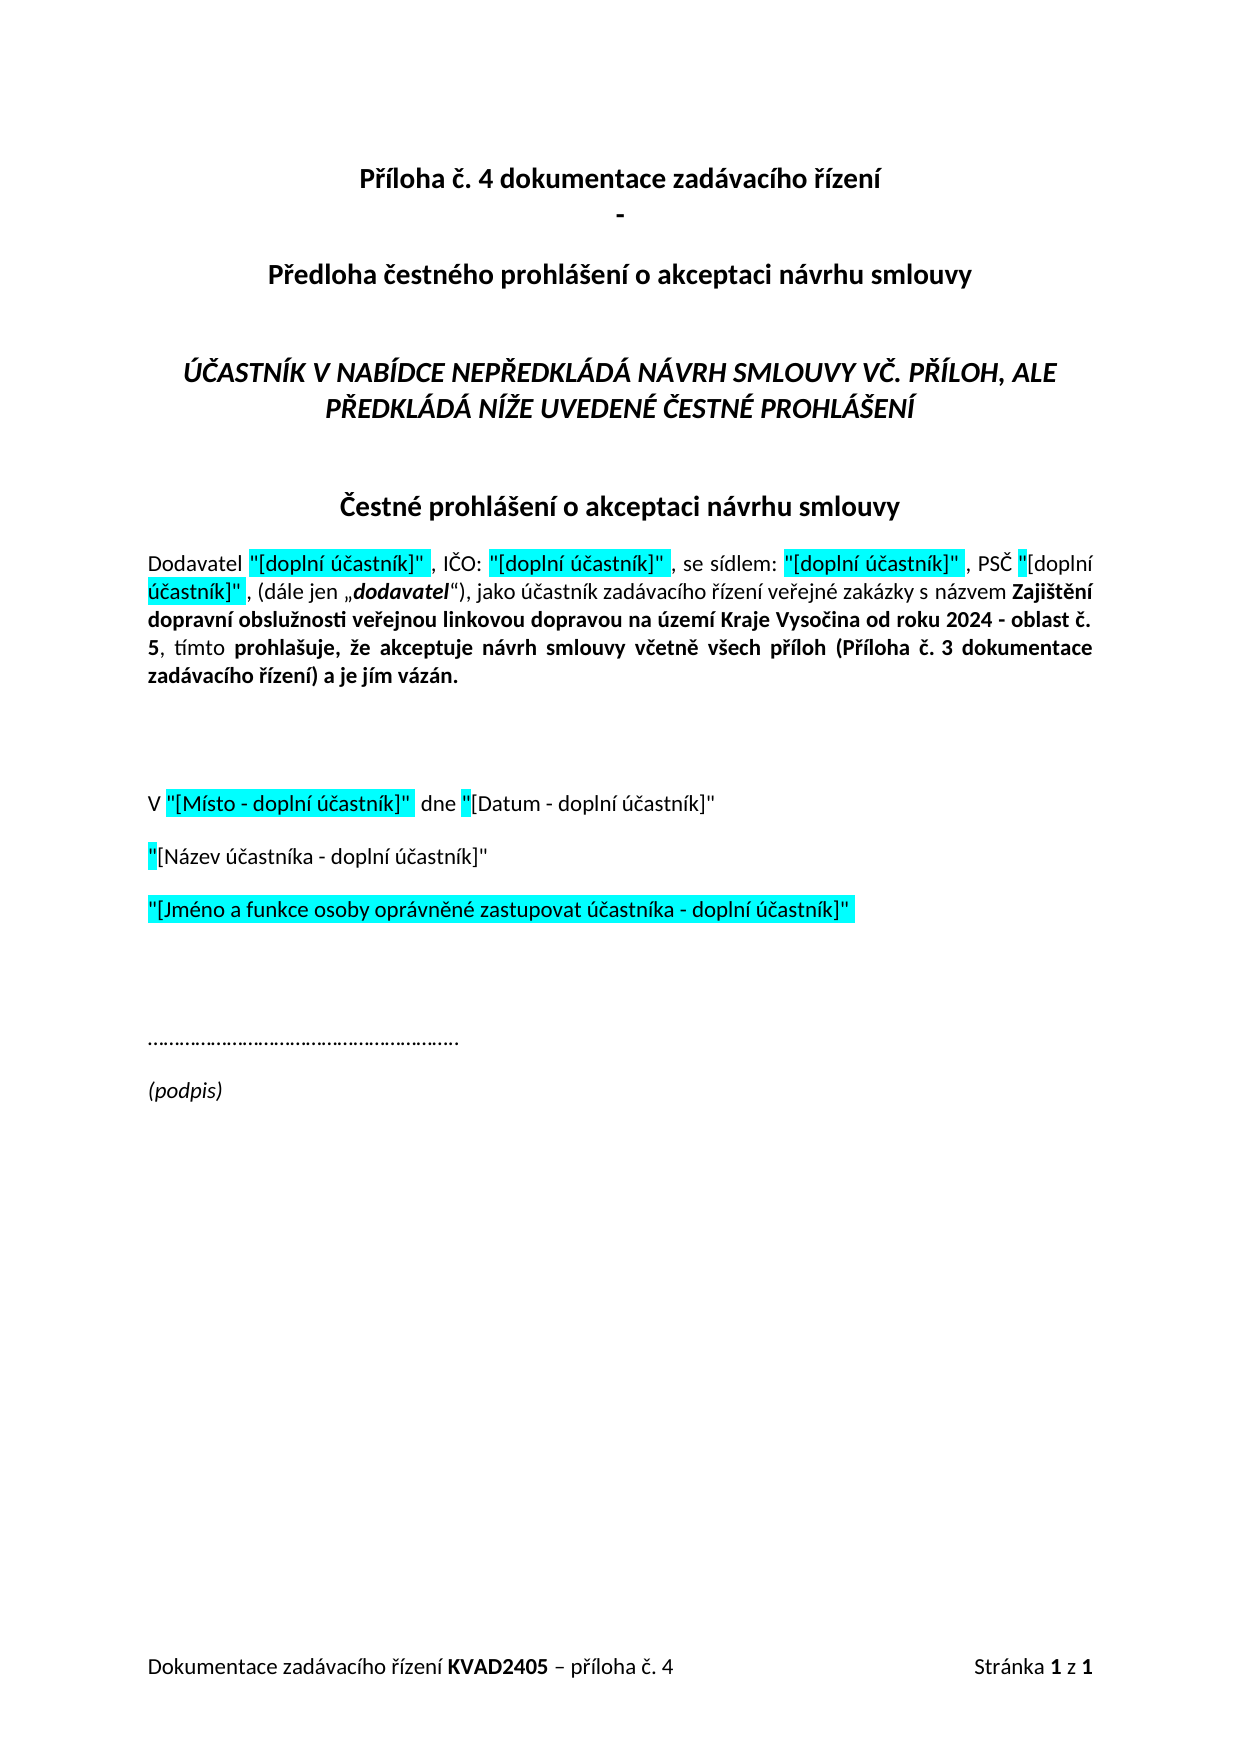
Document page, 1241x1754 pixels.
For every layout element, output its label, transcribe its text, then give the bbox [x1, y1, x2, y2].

text Předloha čestného prohlášení o akceptaci návrhu smlouvy [148, 256, 1093, 292]
text - [148, 196, 1093, 231]
text V dne [471, 789, 1093, 817]
text Čestné prohlášení o akceptaci návrhu smlouvy [148, 488, 1093, 524]
text V dne [148, 789, 166, 817]
text (podpis) [148, 1076, 1093, 1104]
text ………………………………………………….. [148, 1023, 1093, 1051]
text Dodavatel , IČO: , se sídlem: , PSČ , (dále jen „dodavatel“), jako účastník zadávacího řízení veřejné zakázky s názvem Zajištění dopravní obslužnosti veřejnou linkovou dopravou na území Kraje Vysočina od roku 2024 - oblast č. 5, tímto prohlašuje, že akceptuje návrh smlouvy včetně všech příloh (Příloha č. 3 dokumentace zadávacího řízení) a je jím vázán. [148, 549, 1093, 689]
text V dne [415, 789, 461, 817]
text Příloha č. 4 dokumentace zadávacího řízení [148, 160, 1093, 196]
text ÚČASTNÍK V NABÍDCE NEPŘEDKLÁDÁ NÁVRH SMLOUVY VČ. PŘÍLOH, ALE PŘEDKLÁDÁ NÍŽE UVEDENÉ ČESTNÉ PROHLÁŠENÍ [148, 354, 1093, 426]
